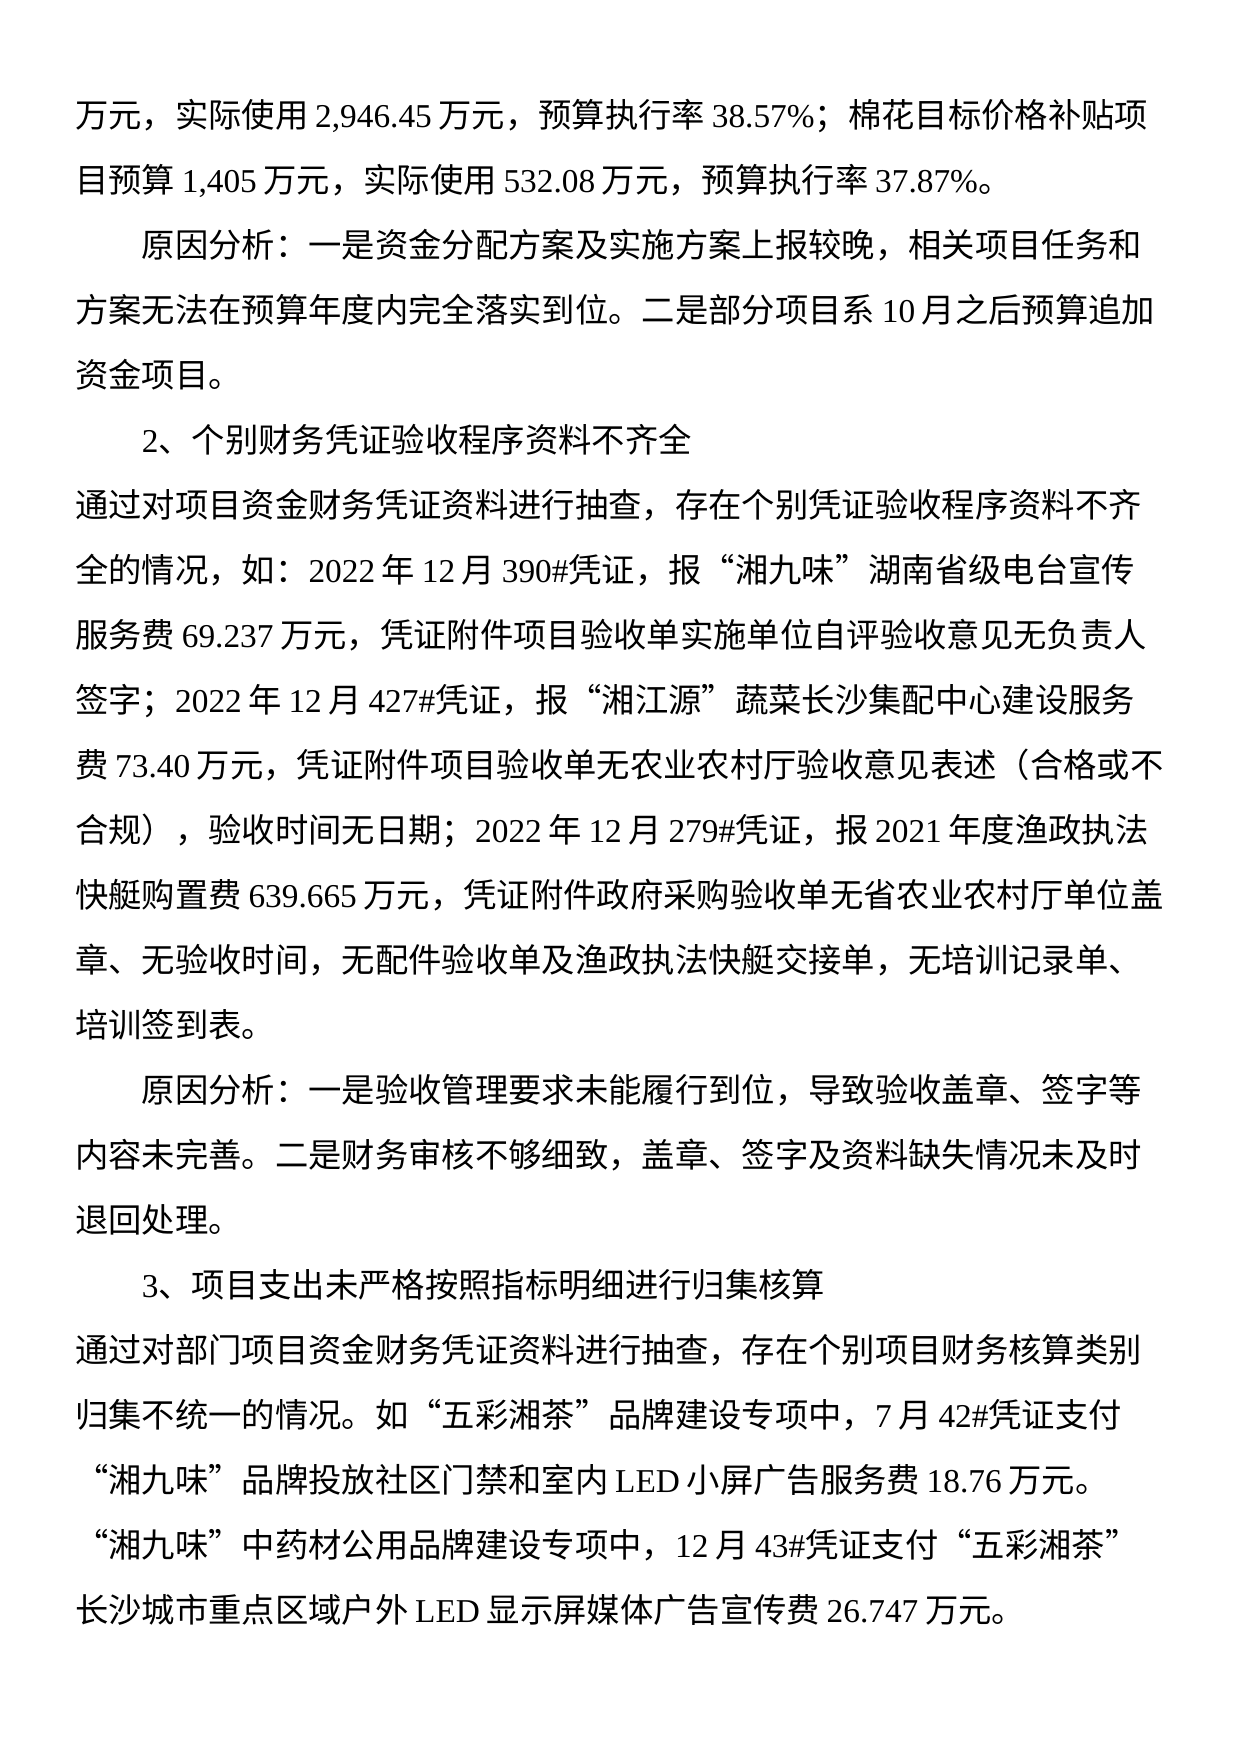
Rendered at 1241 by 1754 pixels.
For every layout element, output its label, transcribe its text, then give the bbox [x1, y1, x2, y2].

text 原因分析：一是验收管理要求未能履行到位，导致验收盖章、签字等内容未完善。二是财务审核不够细致，盖章、签字及资料缺失情况未及时退回处理。 [75, 1056, 1165, 1251]
text 2、个别财务凭证验收程序资料不齐全 [75, 406, 1165, 471]
text 3、项目支出未严格按照指标明细进行归集核算 [75, 1251, 1165, 1316]
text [75, 81, 1165, 211]
text 原因分析：一是资金分配方案及实施方案上报较晚，相关项目任务和方案无法在预算年度内完全落实到位。二是部分项目系10月之后预算追加资金项目。 [75, 211, 1165, 406]
text 通过对项目资金财务凭证资料进行抽查，存在个别凭证验收程序资料不齐全的情况，如：2022年12月390#凭证，报“湘九味”湖南省级电台宣传服务费69.237万元，凭证附件项目验收单实施单位自评验收意见无负责人签字；2022年12月427#凭证，报“湘江源”蔬菜长沙集配中心建设服务费73.40万元，凭证附件项目验收单无农业农村厅验收意见表述（合格或不合规），验收时间无日期；2022年12月279#凭证，报2021年度渔政执法快艇购置费639.665万元，凭证附件政府采购验收单无省农业农村厅单位盖章、无验收时间，无配件验收单及渔政执法快艇交接单，无培训记录单、培训签到表。 [75, 471, 1165, 1056]
text 通过对部门项目资金财务凭证资料进行抽查，存在个别项目财务核算类别归集不统一的情况。如“五彩湘茶”品牌建设专项中，7月42#凭证支付“湘九味”品牌投放社区门禁和室内LED小屏广告服务费18.76万元。“湘九味”中药材公用品牌建设专项中，12月43#凭证支付“五彩湘茶”长沙城市重点区域户外LED显示屏媒体广告宣传费26.747万元。 [75, 1316, 1165, 1641]
